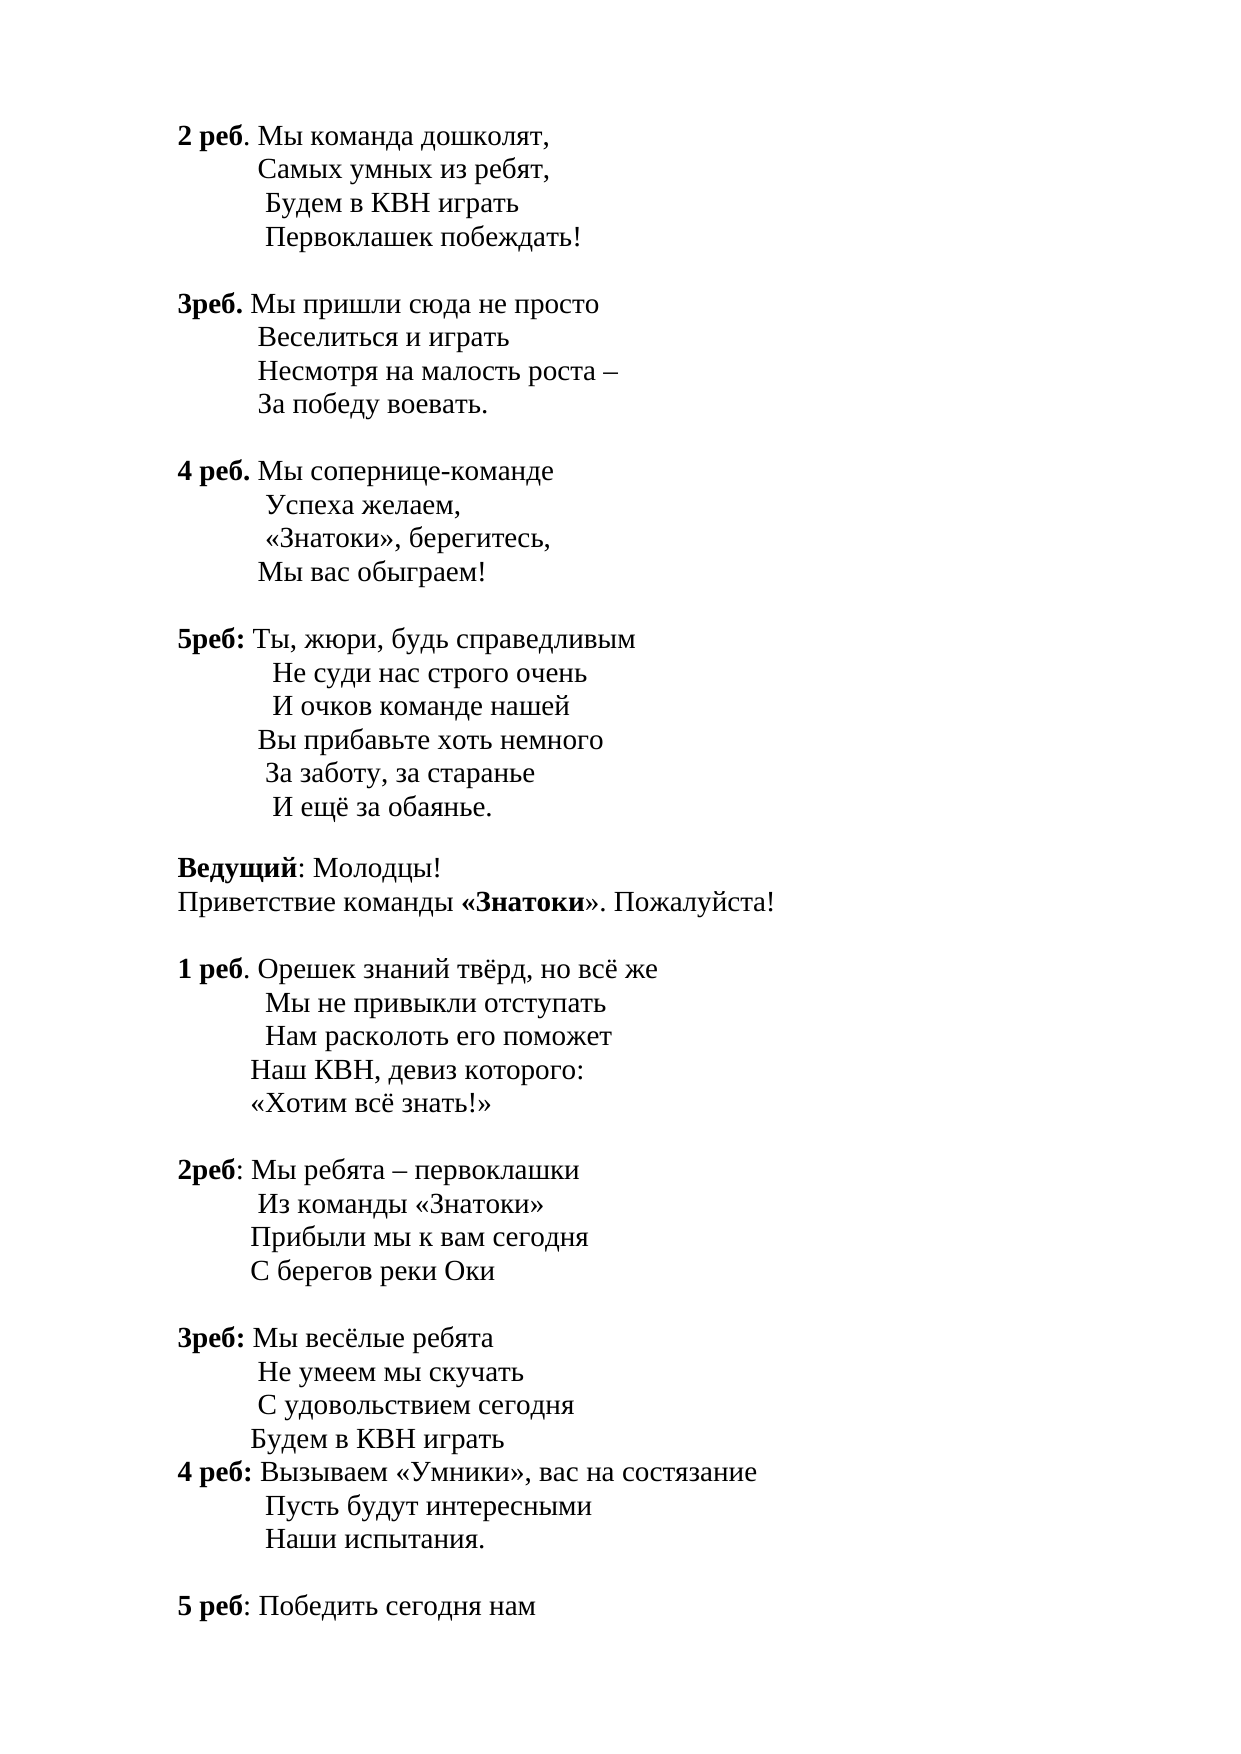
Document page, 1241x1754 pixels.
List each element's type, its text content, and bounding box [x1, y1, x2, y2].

text Наш КВН, девиз которого: [177, 1052, 1152, 1085]
text 5реб: Ты, жюри, будь справедливым [177, 621, 1152, 655]
text С берегов реки Оки [177, 1253, 1152, 1287]
text Вы прибавьте хоть немного [177, 722, 1152, 755]
text Из команды «Знатоки» [177, 1186, 1152, 1219]
text И ещё за обаянье. [177, 789, 1152, 822]
text За победу воевать. [177, 386, 1152, 420]
text 3реб. Мы пришли сюда не просто [177, 286, 1152, 319]
text За заботу, за старанье [177, 755, 1152, 789]
text 5 реб: Победить сегодня нам [177, 1588, 1152, 1622]
text 2реб: Мы ребята – первоклашки [177, 1152, 1152, 1186]
text Первоклашек побеждать! [177, 219, 1152, 252]
text Не умеем мы скучать [177, 1354, 1152, 1387]
text 4 реб. Мы сопернице-команде [177, 453, 1152, 487]
text Приветствие команды «Знатоки». Пожалуйста! [177, 884, 1152, 918]
text 1 реб. Орешек знаний твёрд, но всё же [177, 951, 1152, 985]
text Пусть будут интересными [177, 1488, 1152, 1521]
text Наши испытания. [177, 1521, 1152, 1555]
text 4 реб: Вызываем «Умники», вас на состязание [177, 1454, 1152, 1488]
text Успеха желаем, [177, 487, 1152, 521]
text Нам расколоть его поможет [177, 1018, 1152, 1052]
text Не суди нас строго очень [177, 655, 1152, 688]
text Будем в КВН играть [177, 185, 1152, 219]
text Ведущий: Молодцы! [177, 851, 1152, 884]
text 2 реб. Мы команда дошколят, [177, 118, 1152, 152]
text «Хотим всё знать!» [177, 1085, 1152, 1119]
text Мы вас обыграем! [177, 554, 1152, 588]
text Будем в КВН играть [177, 1421, 1152, 1454]
text Мы не привыкли отступать [177, 985, 1152, 1018]
text Веселиться и играть [177, 319, 1152, 353]
text «Знатоки», берегитесь, [177, 521, 1152, 554]
text Несмотря на малость роста – [177, 353, 1152, 386]
text 3реб: Мы весёлые ребята [177, 1320, 1152, 1354]
text Самых умных из ребят, [177, 152, 1152, 185]
text С удовольствием сегодня [177, 1387, 1152, 1421]
text Прибыли мы к вам сегодня [177, 1219, 1152, 1253]
text И очков команде нашей [177, 688, 1152, 722]
